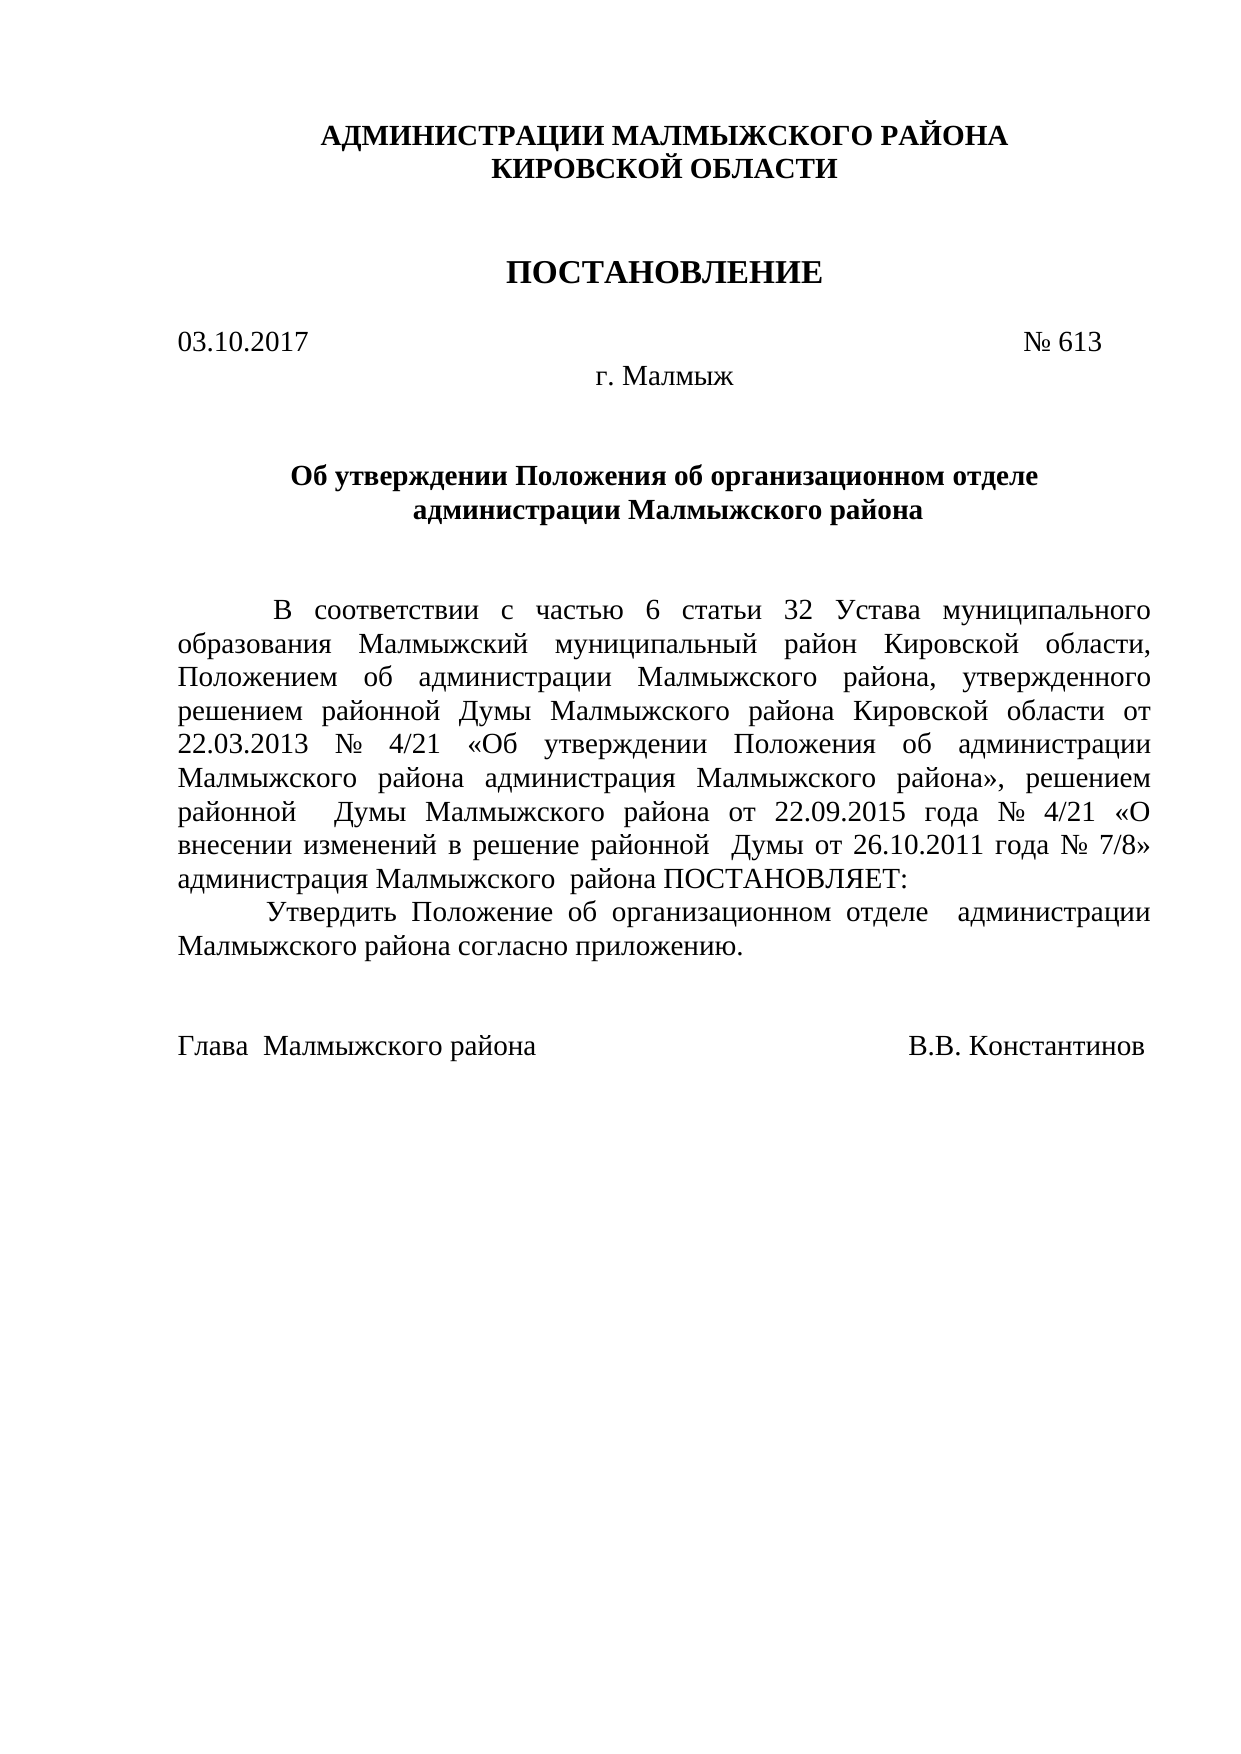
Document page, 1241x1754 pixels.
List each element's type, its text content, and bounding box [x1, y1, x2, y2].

text ПОСТАНОВЛЕНИЕ [177, 252, 1152, 291]
subtitle 03.10.2017 № 613 [177, 324, 1152, 358]
text КИРОВСКОЙ ОБЛАСТИ [177, 152, 1152, 185]
subtitle АДМИНИСТРАЦИИ МАЛМЫЖСКОГО РАЙОНА [177, 118, 1152, 152]
text г. Малмыж [177, 358, 1152, 391]
text Утвердить Положение об организационном отделе администрации Малмыжского района согласно приложению. [177, 894, 1152, 961]
text администрации Малмыжского района [177, 492, 1152, 525]
text Об утверждении Положения об организационном отделе [177, 458, 1152, 492]
text Глава Малмыжского района В.В. Константинов [177, 1028, 1152, 1062]
text В соответствии с частью 6 статьи 32 Устава муниципального образования Малмыжский муниципальный район Кировской области, Положением об администрации Малмыжского района, утвержденного решением районной Думы Малмыжского района Кировской области от 22.03.2013 № 4/21 «Об утверждении Положения об администрации Малмыжского района администрация Малмыжского района», решением районной Думы Малмыжского района от 22.09.2015 года № 4/21 «О внесении изменений в решение районной Думы от 26.10.2011 года № 7/8» администрация Малмыжского района ПОСТАНОВЛЯЕТ: [177, 592, 1152, 894]
